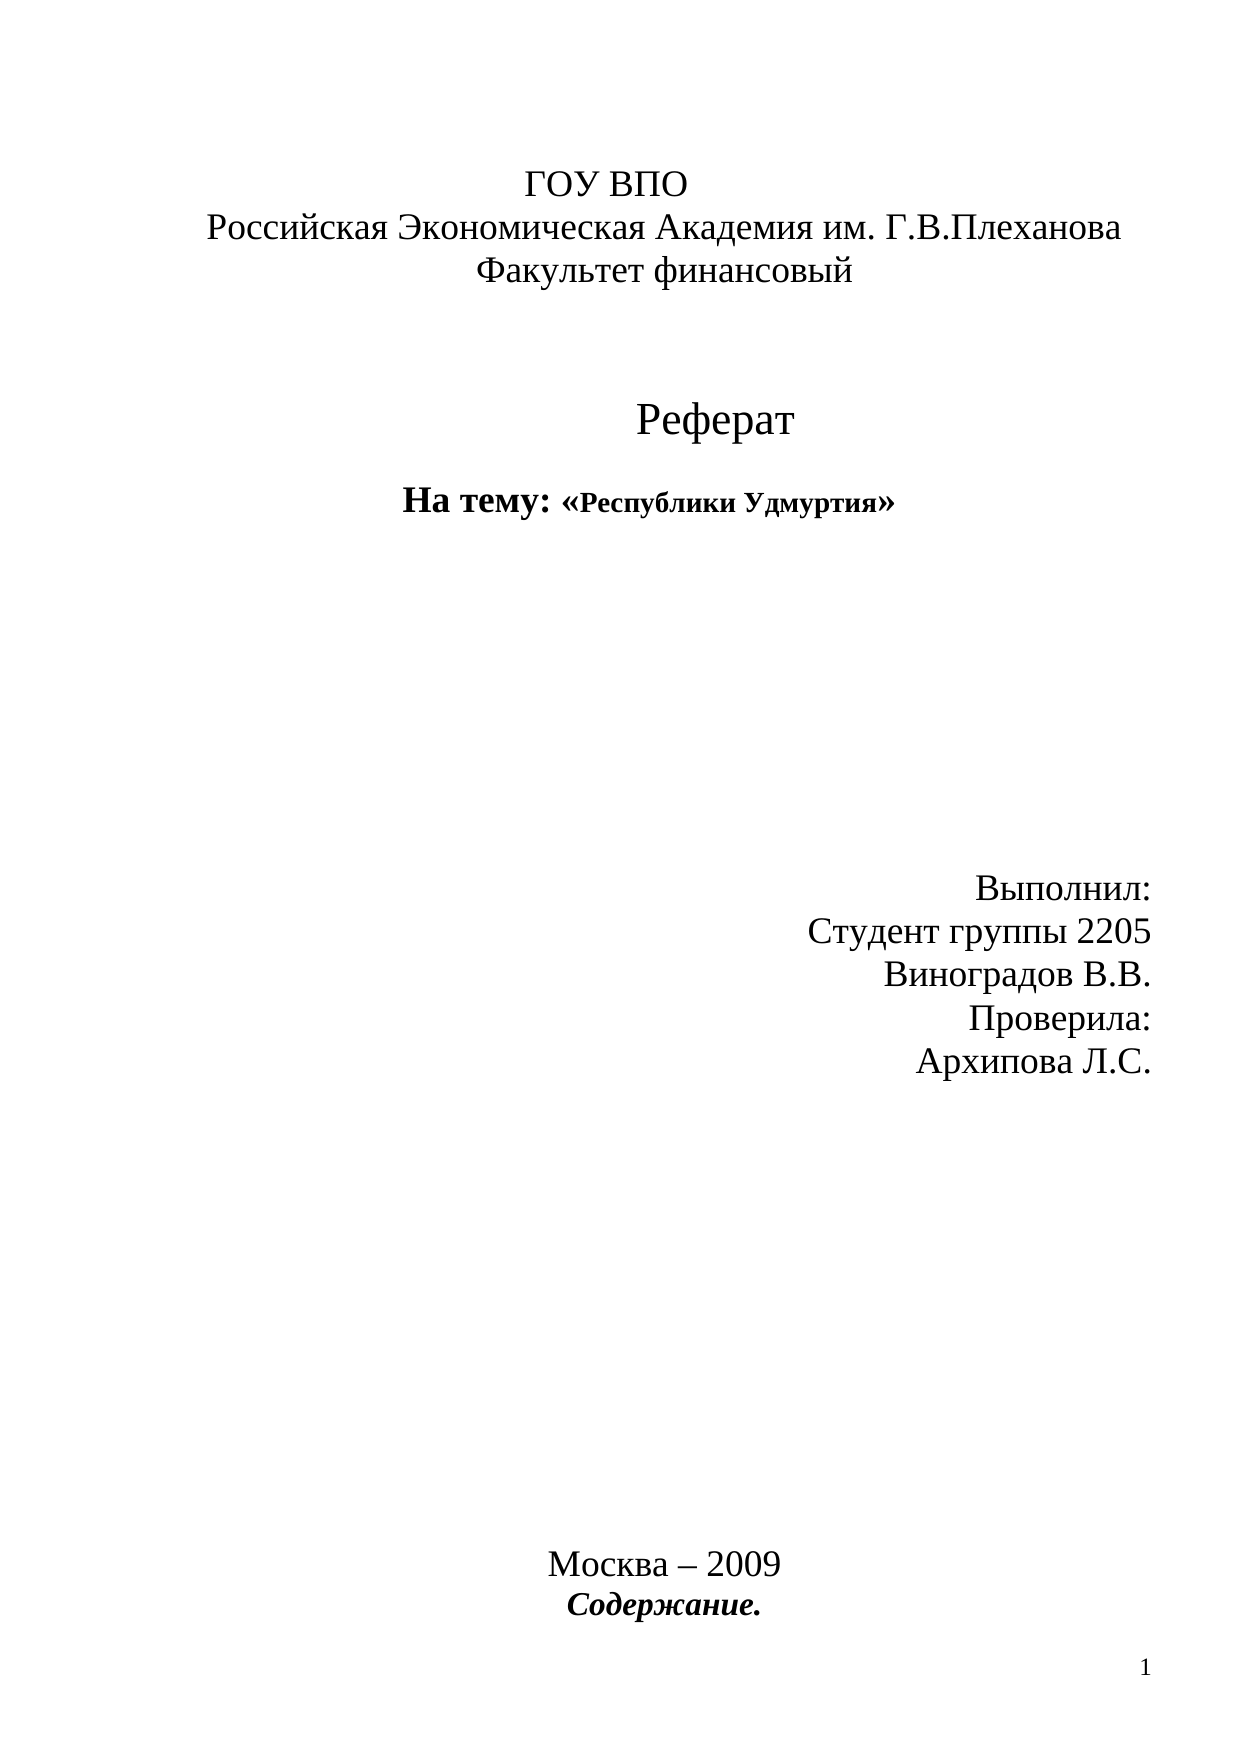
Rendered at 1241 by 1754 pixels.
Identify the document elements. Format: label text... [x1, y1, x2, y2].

subtitle На тему: «Республики Удмуртия» [177, 477, 1152, 521]
text Виноградов В.В. [177, 952, 1152, 995]
text Выполнил: [177, 866, 1152, 909]
text Российская Экономическая Академия им. Г.В.Плеханова [177, 204, 1152, 247]
text Студент группы 2205 [177, 909, 1152, 952]
text Содержание. [177, 1584, 1152, 1623]
text Москва – 2009 [177, 1541, 1152, 1584]
text Архипова Л.С. [177, 1038, 1152, 1081]
text Реферат [177, 391, 1152, 444]
text Факультет финансовый [177, 247, 1152, 291]
text ГОУ ВПО [177, 161, 1152, 204]
text Проверила: [177, 995, 1152, 1038]
